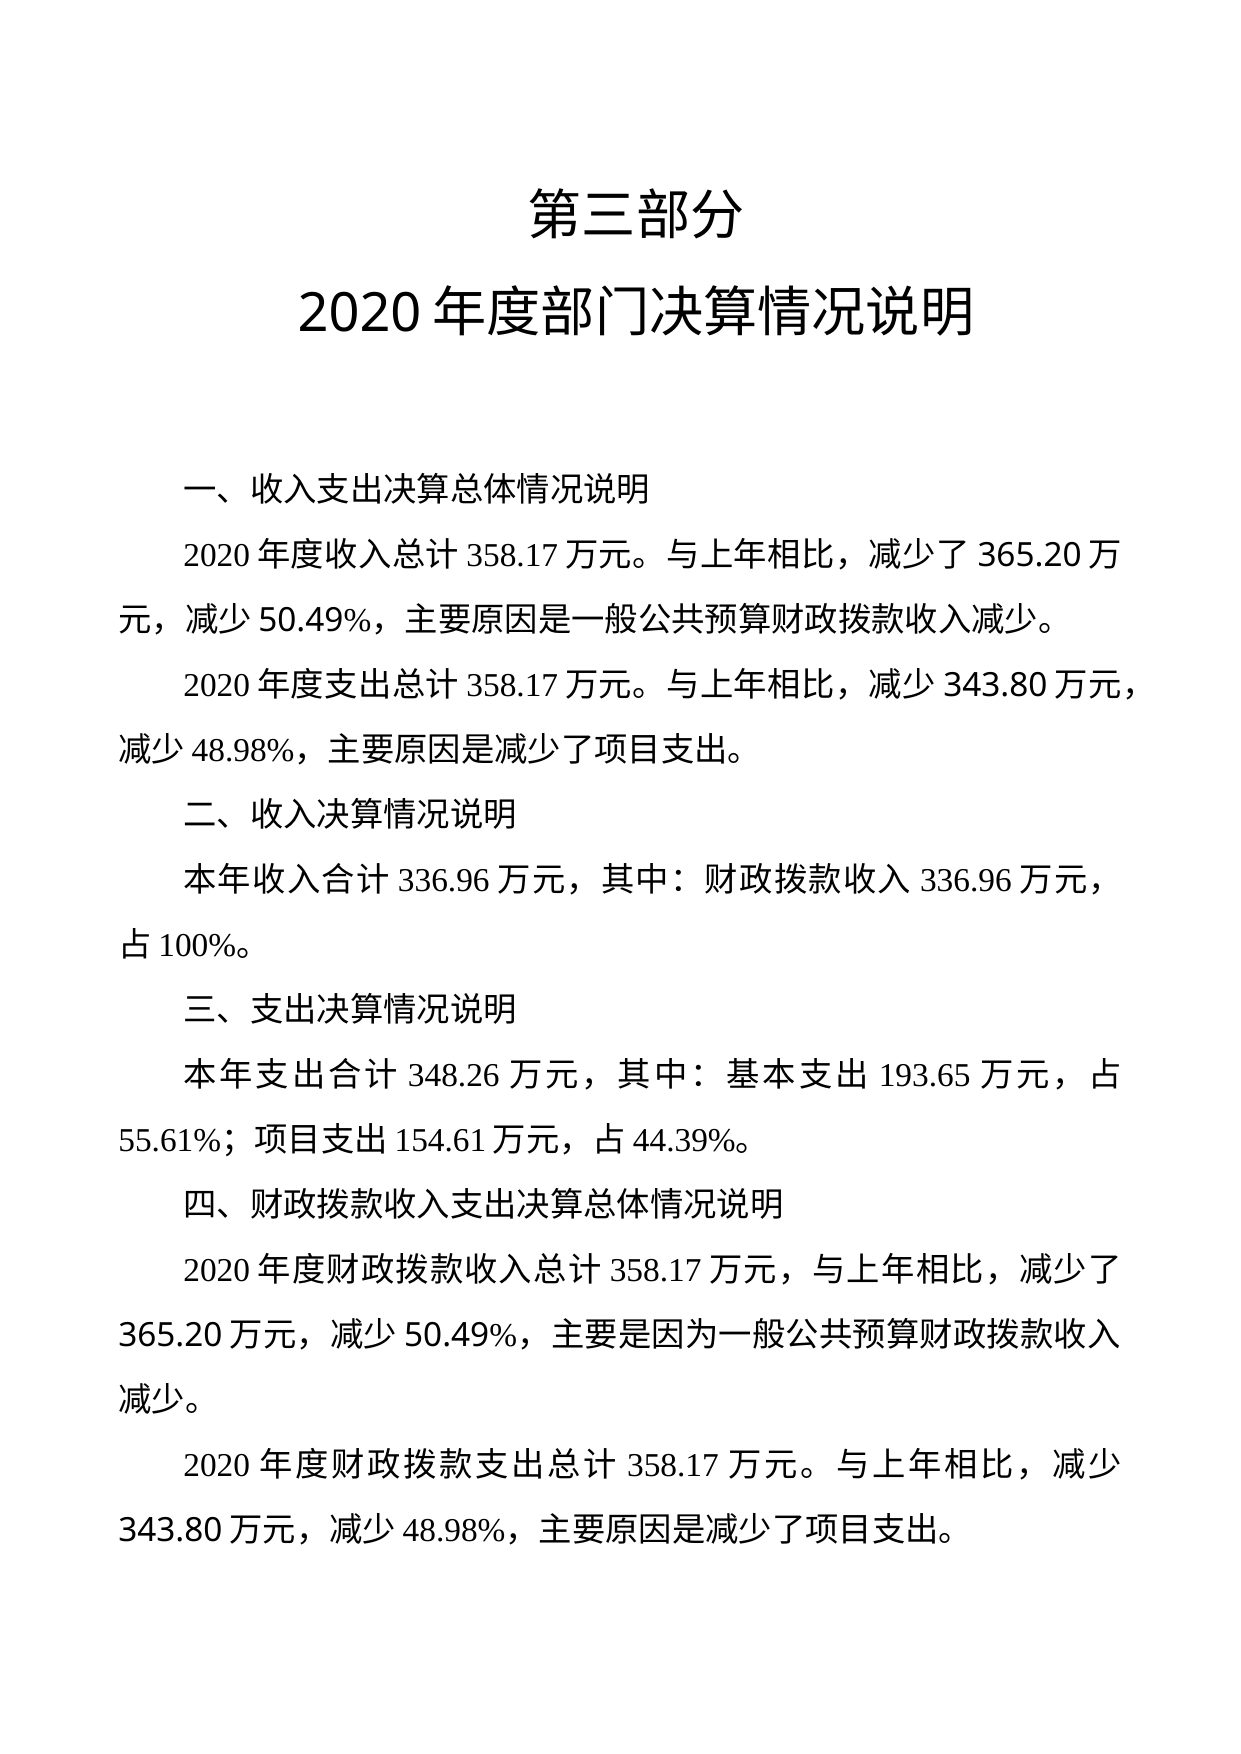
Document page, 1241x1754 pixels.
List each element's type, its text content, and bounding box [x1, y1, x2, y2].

text 2020年度收入总计358.17万元。与上年相比，减少了365.20万元，减少50.49%，主要原因是一般公共预算财政拨款收入减少。 [118, 519, 1122, 649]
text 第三部分 [118, 162, 1122, 259]
text 四、财政拨款收入支出决算总体情况说明 [118, 1169, 1122, 1234]
text 2020年度支出总计358.17万元。与上年相比，减少343.80万元，减少48.98%，主要原因是减少了项目支出。 [118, 649, 1122, 779]
text 2020年度财政拨款支出总计358.17万元。与上年相比，减少343.80万元，减少48.98%，主要原因是减少了项目支出。 [118, 1429, 1122, 1559]
text 三、支出决算情况说明 [118, 974, 1122, 1039]
text 本年收入合计336.96万元，其中：财政拨款收入336.96万元，占100%。 [118, 844, 1122, 974]
text 2020年度财政拨款收入总计358.17万元，与上年相比，减少了365.20万元，减少50.49%，主要是因为一般公共预算财政拨款收入减少。 [118, 1234, 1122, 1429]
text 一、收入支出决算总体情况说明 [118, 454, 1122, 519]
text 二、收入决算情况说明 [118, 779, 1122, 844]
text 本年支出合计348.26万元，其中：基本支出193.65万元，占55.61%；项目支出154.61万元，占44.39%。 [118, 1039, 1122, 1169]
text 2020年度部门决算情况说明 [118, 259, 1122, 357]
